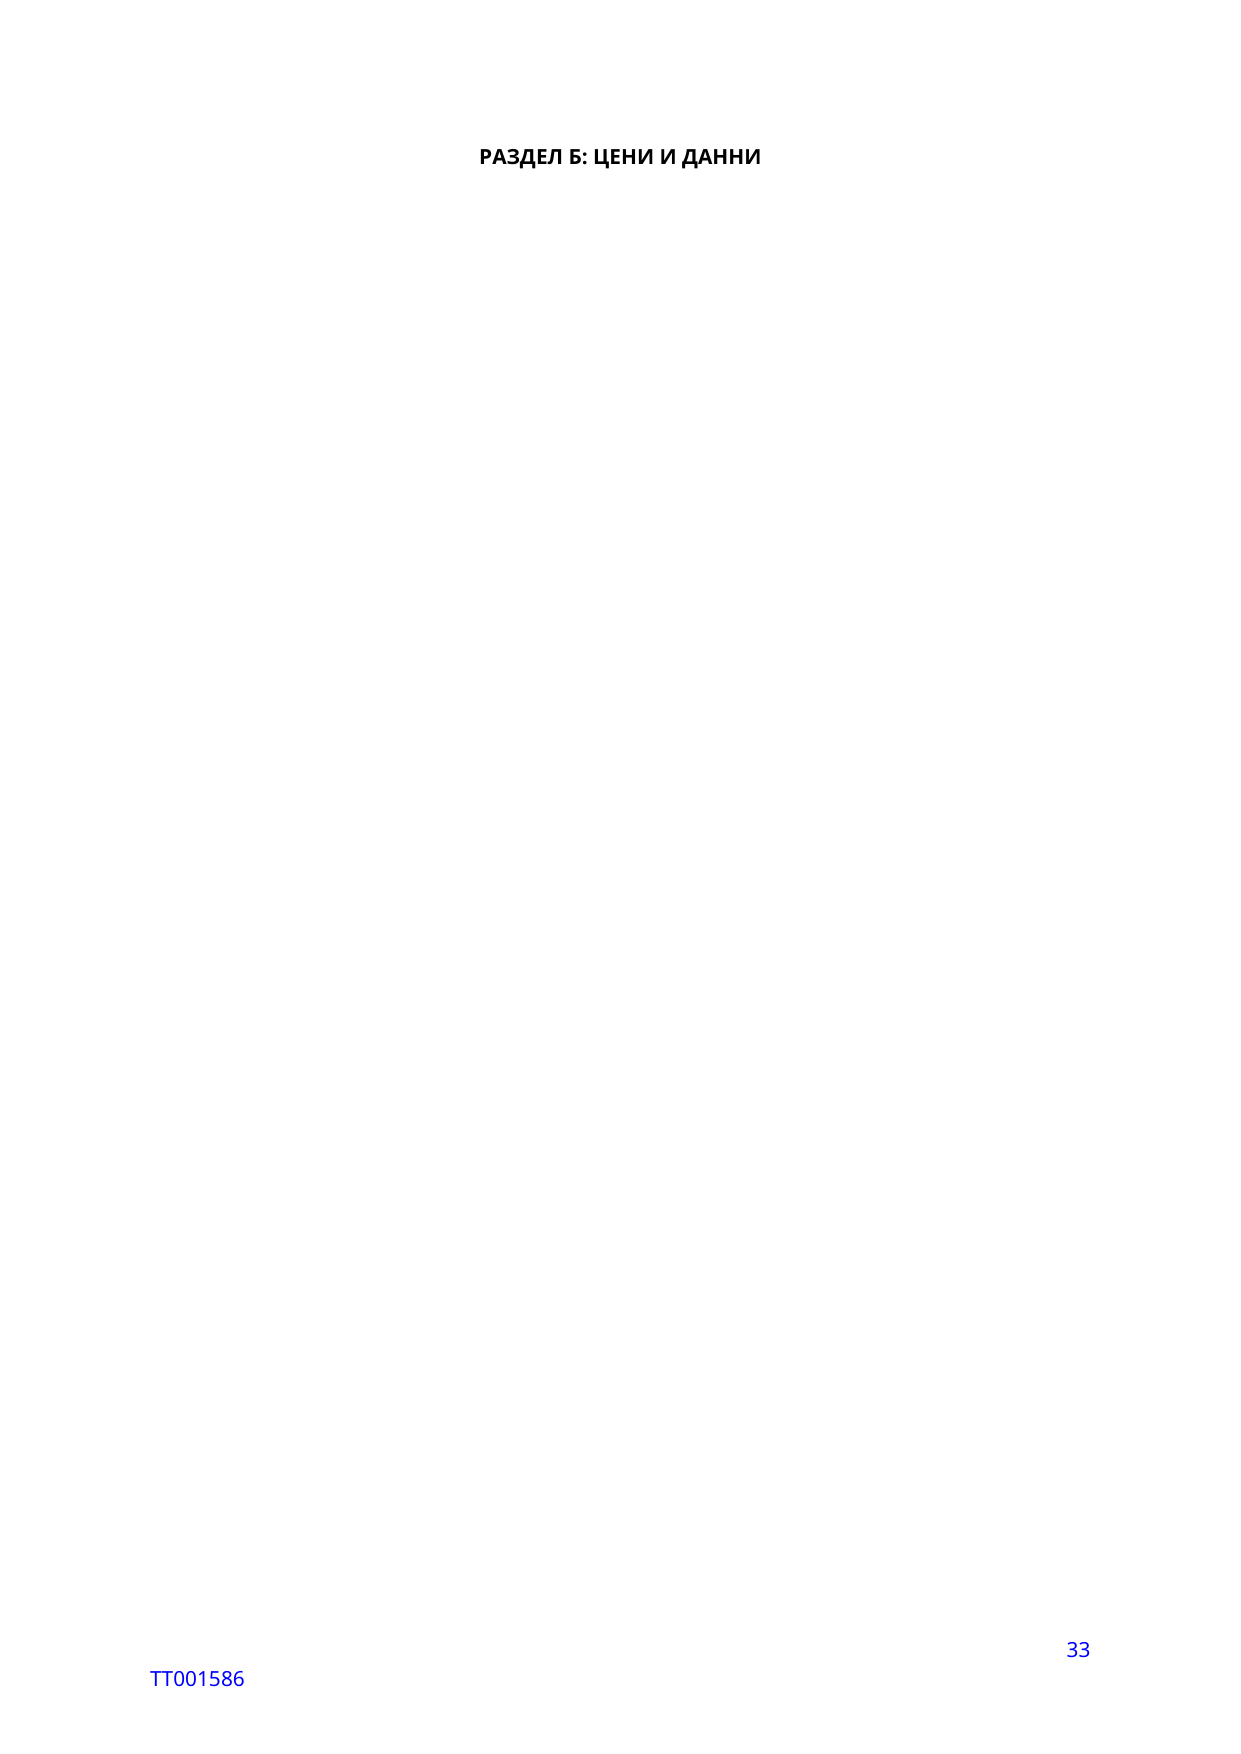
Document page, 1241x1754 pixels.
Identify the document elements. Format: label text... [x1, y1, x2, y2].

text РАЗДЕЛ Б: ЦЕНИ И ДАННИ [150, 142, 1090, 170]
